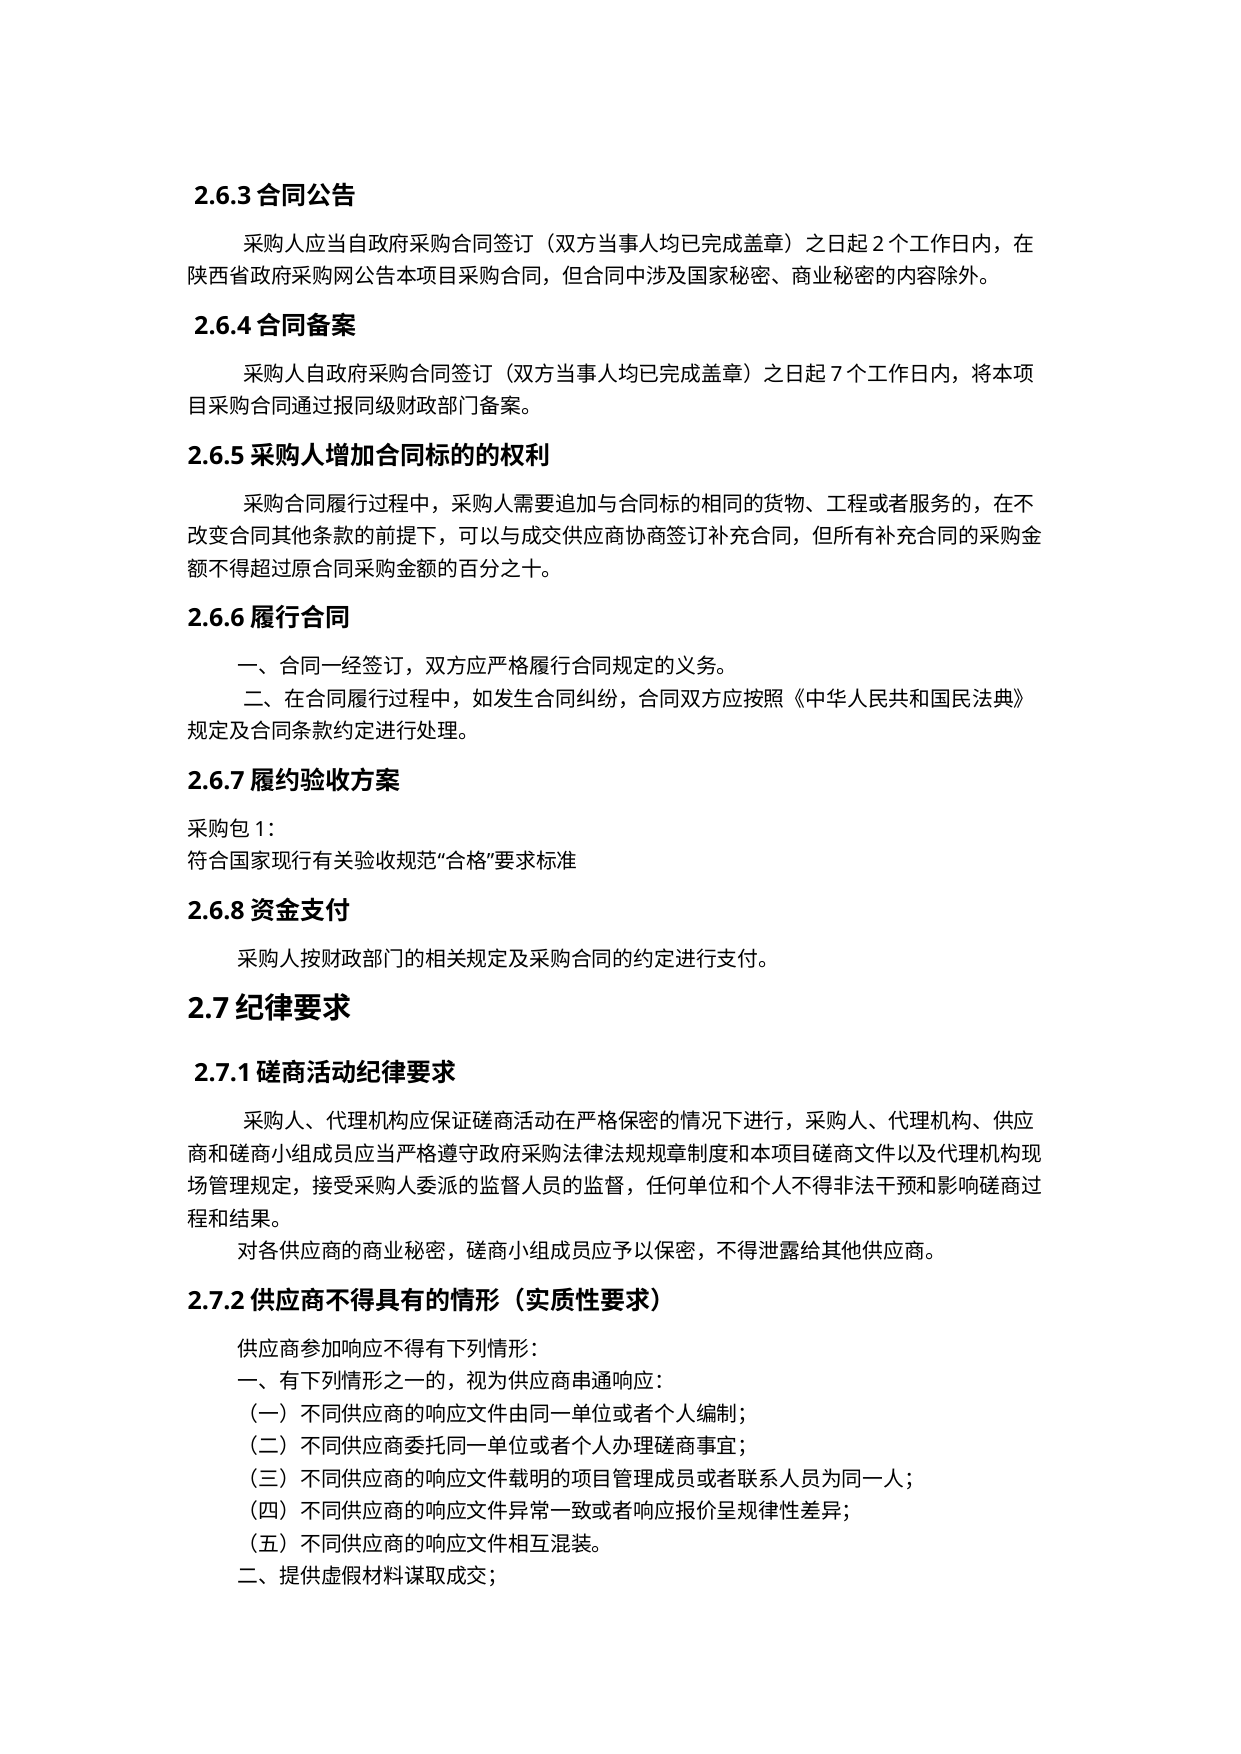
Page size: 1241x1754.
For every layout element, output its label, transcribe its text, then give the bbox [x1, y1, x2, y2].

text （四）不同供应商的响应文件异常一致或者响应报价呈规律性差异； [187, 1494, 1053, 1527]
text 供应商参加响应不得有下列情形： [187, 1332, 1053, 1364]
text 采购人、代理机构应保证磋商活动在严格保密的情况下进行，采购人、代理机构、供应商和磋商小组成员应当严格遵守政府采购法律法规规章制度和本项目磋商文件以及代理机构现场管理规定，接受采购人委派的监督人员的监督，任何单位和个人不得非法干预和影响磋商过程和结果。 [187, 1104, 1053, 1234]
text 二、在合同履行过程中，如发生合同纠纷，合同双方应按照《中华人民共和国民法典》规定及合同条款约定进行处理。 [187, 682, 1053, 747]
text （一）不同供应商的响应文件由同一单位或者个人编制； [187, 1397, 1053, 1429]
text 采购人自政府采购合同签订（双方当事人均已完成盖章）之日起7个工作日内，将本项目采购合同通过报同级财政部门备案。 [187, 357, 1053, 422]
text 采购人应当自政府采购合同签订（双方当事人均已完成盖章）之日起2个工作日内，在陕西省政府采购网公告本项目采购合同，但合同中涉及国家秘密、商业秘密的内容除外。 [187, 227, 1053, 292]
text 二、提供虚假材料谋取成交； [187, 1559, 1053, 1592]
text 2.6.3合同公告 [187, 162, 1053, 227]
text 采购合同履行过程中，采购人需要追加与合同标的相同的货物、工程或者服务的，在不改变合同其他条款的前提下，可以与成交供应商协商签订补充合同，但所有补充合同的采购金额不得超过原合同采购金额的百分之十。 [187, 487, 1053, 584]
text 对各供应商的商业秘密，磋商小组成员应予以保密，不得泄露给其他供应商。 [187, 1234, 1053, 1267]
text 2.7.1磋商活动纪律要求 [187, 1039, 1053, 1104]
text 2.6.7履约验收方案 [187, 747, 1053, 812]
text 2.6.6履行合同 [187, 584, 1053, 649]
text （五）不同供应商的响应文件相互混装。 [187, 1527, 1053, 1559]
text （三）不同供应商的响应文件载明的项目管理成员或者联系人员为同一人； [187, 1462, 1053, 1494]
text 2.6.8资金支付 [187, 877, 1053, 942]
text 一、有下列情形之一的，视为供应商串通响应： [187, 1364, 1053, 1397]
text 一、合同一经签订，双方应严格履行合同规定的义务。 [187, 649, 1053, 682]
text 2.6.4合同备案 [187, 292, 1053, 357]
text 采购包1： [187, 812, 1053, 844]
text 符合国家现行有关验收规范“合格”要求标准 [187, 844, 1053, 877]
text 2.6.5采购人增加合同标的的权利 [187, 422, 1053, 487]
text （二）不同供应商委托同一单位或者个人办理磋商事宜； [187, 1429, 1053, 1462]
text 2.7纪律要求 [187, 974, 1053, 1039]
text 采购人按财政部门的相关规定及采购合同的约定进行支付。 [187, 942, 1053, 974]
text 2.7.2供应商不得具有的情形（实质性要求） [187, 1267, 1053, 1332]
